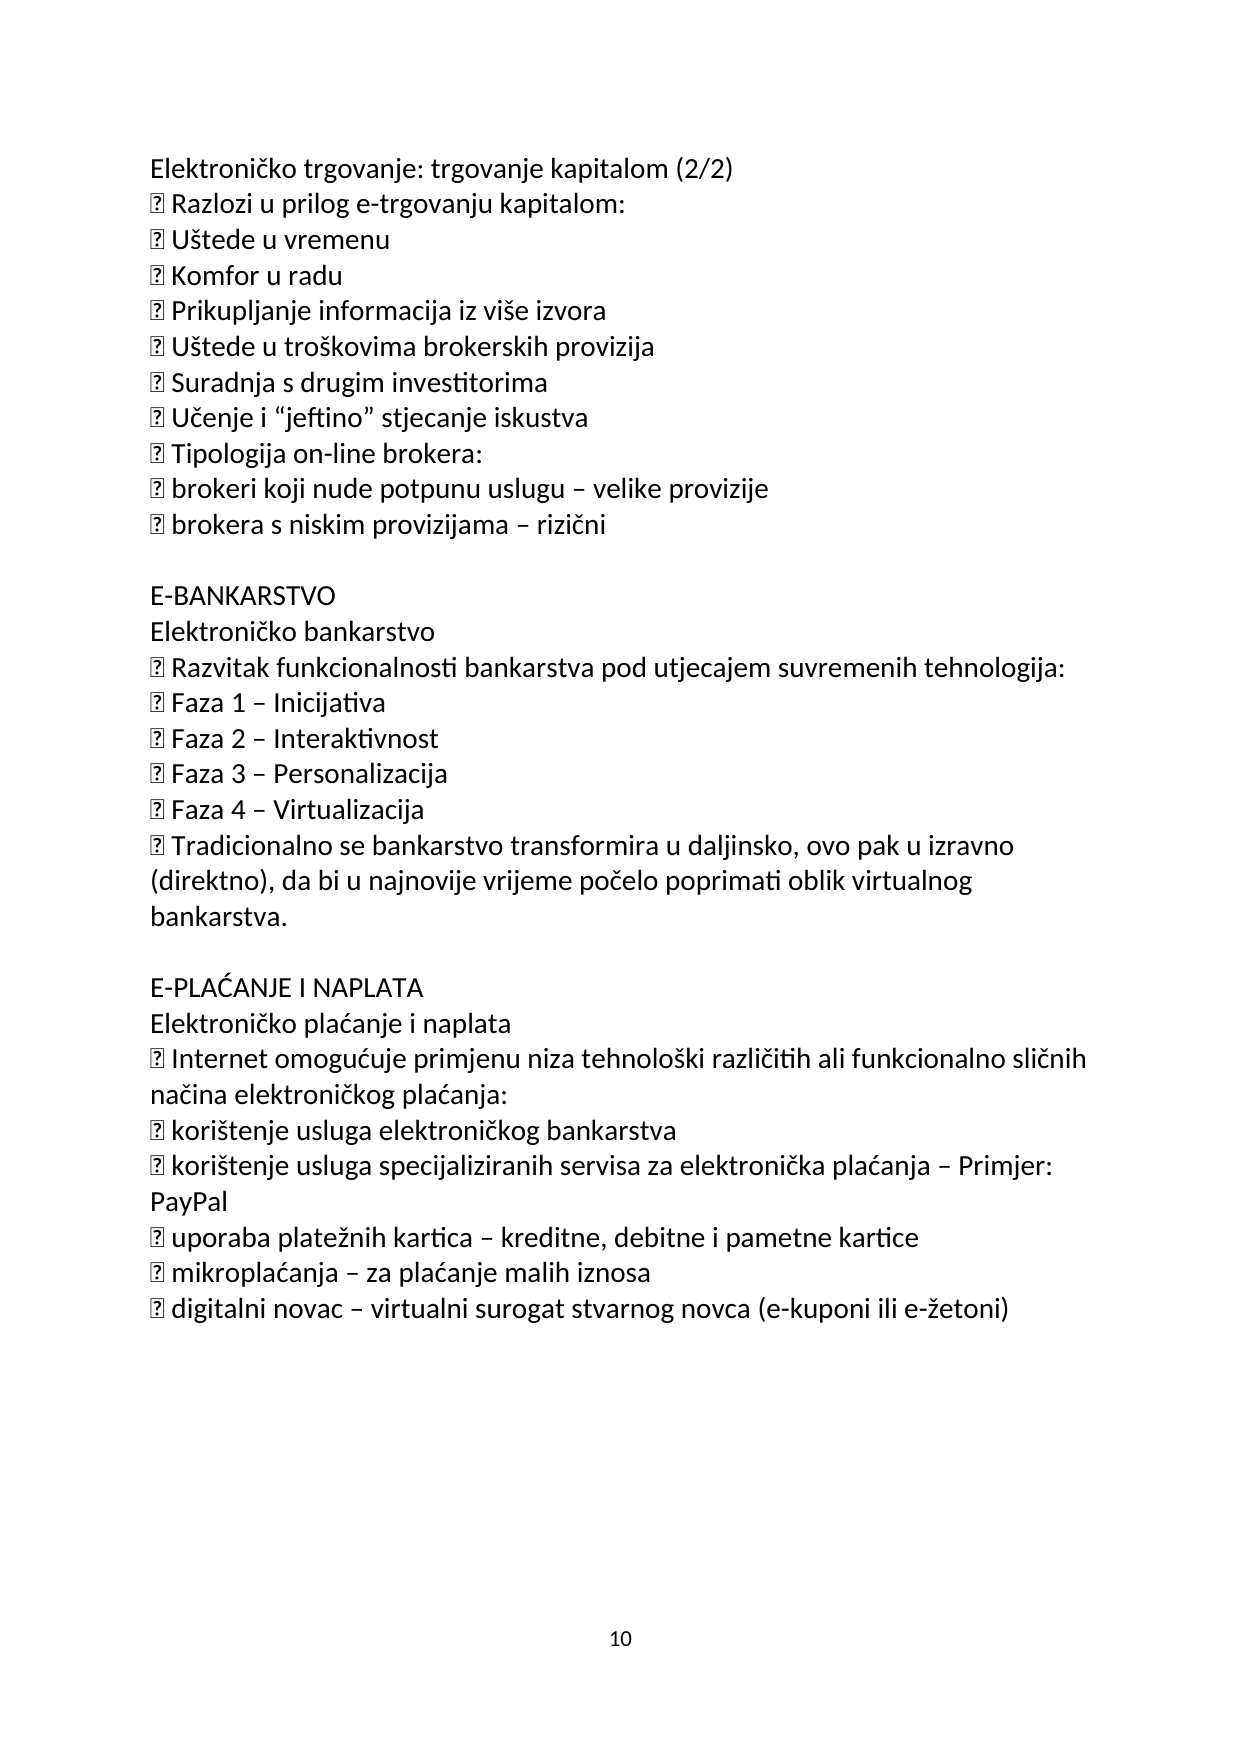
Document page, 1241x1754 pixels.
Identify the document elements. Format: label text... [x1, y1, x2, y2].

text  korištenje usluga specijaliziranih servisa za elektronička plaćanja – Primjer: PayPal [150, 1147, 1090, 1219]
text  Uštede u vremenu [150, 221, 1090, 257]
text  Suradnja s drugim investitorima [150, 364, 1090, 399]
text  Faza 3 – Personalizacija [150, 756, 1090, 791]
text  Faza 2 – Interaktivnost [150, 720, 1090, 756]
text  Faza 1 – Inicijativa [150, 684, 1090, 720]
text  uporaba platežnih kartica – kreditne, debitne i pametne kartice [150, 1219, 1090, 1254]
text  digitalni novac – virtualni surogat stvarnog novca (e-kuponi ili e-žetoni) [150, 1290, 1090, 1326]
text  Tipologija on-line brokera: [150, 435, 1090, 471]
text  Razvitak funkcionalnosti bankarstva pod utjecajem suvremenih tehnologija: [150, 649, 1090, 684]
text  mikroplaćanja – za plaćanje malih iznosa [150, 1254, 1090, 1290]
text Elektroničko bankarstvo [150, 613, 1090, 649]
text E-BANKARSTVO [150, 577, 1090, 613]
text  korištenje usluga elektroničkog bankarstva [150, 1112, 1090, 1147]
text  Tradicionalno se bankarstvo transformira u daljinsko, ovo pak u izravno (direktno), da bi u najnovije vrijeme počelo poprimati oblik virtualnog bankarstva. [150, 827, 1090, 934]
text  Uštede u troškovima brokerskih provizija [150, 328, 1090, 364]
text Elektroničko plaćanje i naplata [150, 1005, 1090, 1041]
text Elektroničko trgovanje: trgovanje kapitalom (2/2) [150, 150, 1090, 186]
text  Internet omogućuje primjenu niza tehnološki različitih ali funkcionalno sličnih načina elektroničkog plaćanja: [150, 1041, 1090, 1112]
text E-PLAĆANJE I NAPLATA [150, 969, 1090, 1005]
text  Komfor u radu [150, 257, 1090, 292]
text  Prikupljanje informacija iz više izvora [150, 292, 1090, 328]
text  Faza 4 – Virtualizacija [150, 791, 1090, 827]
text  brokera s niskim provizijama – rizični [150, 506, 1090, 542]
text  Razlozi u prilog e-trgovanju kapitalom: [150, 186, 1090, 221]
text  brokeri koji nude potpunu uslugu – velike provizije [150, 471, 1090, 506]
text  Učenje i “jeftino” stjecanje iskustva [150, 399, 1090, 435]
